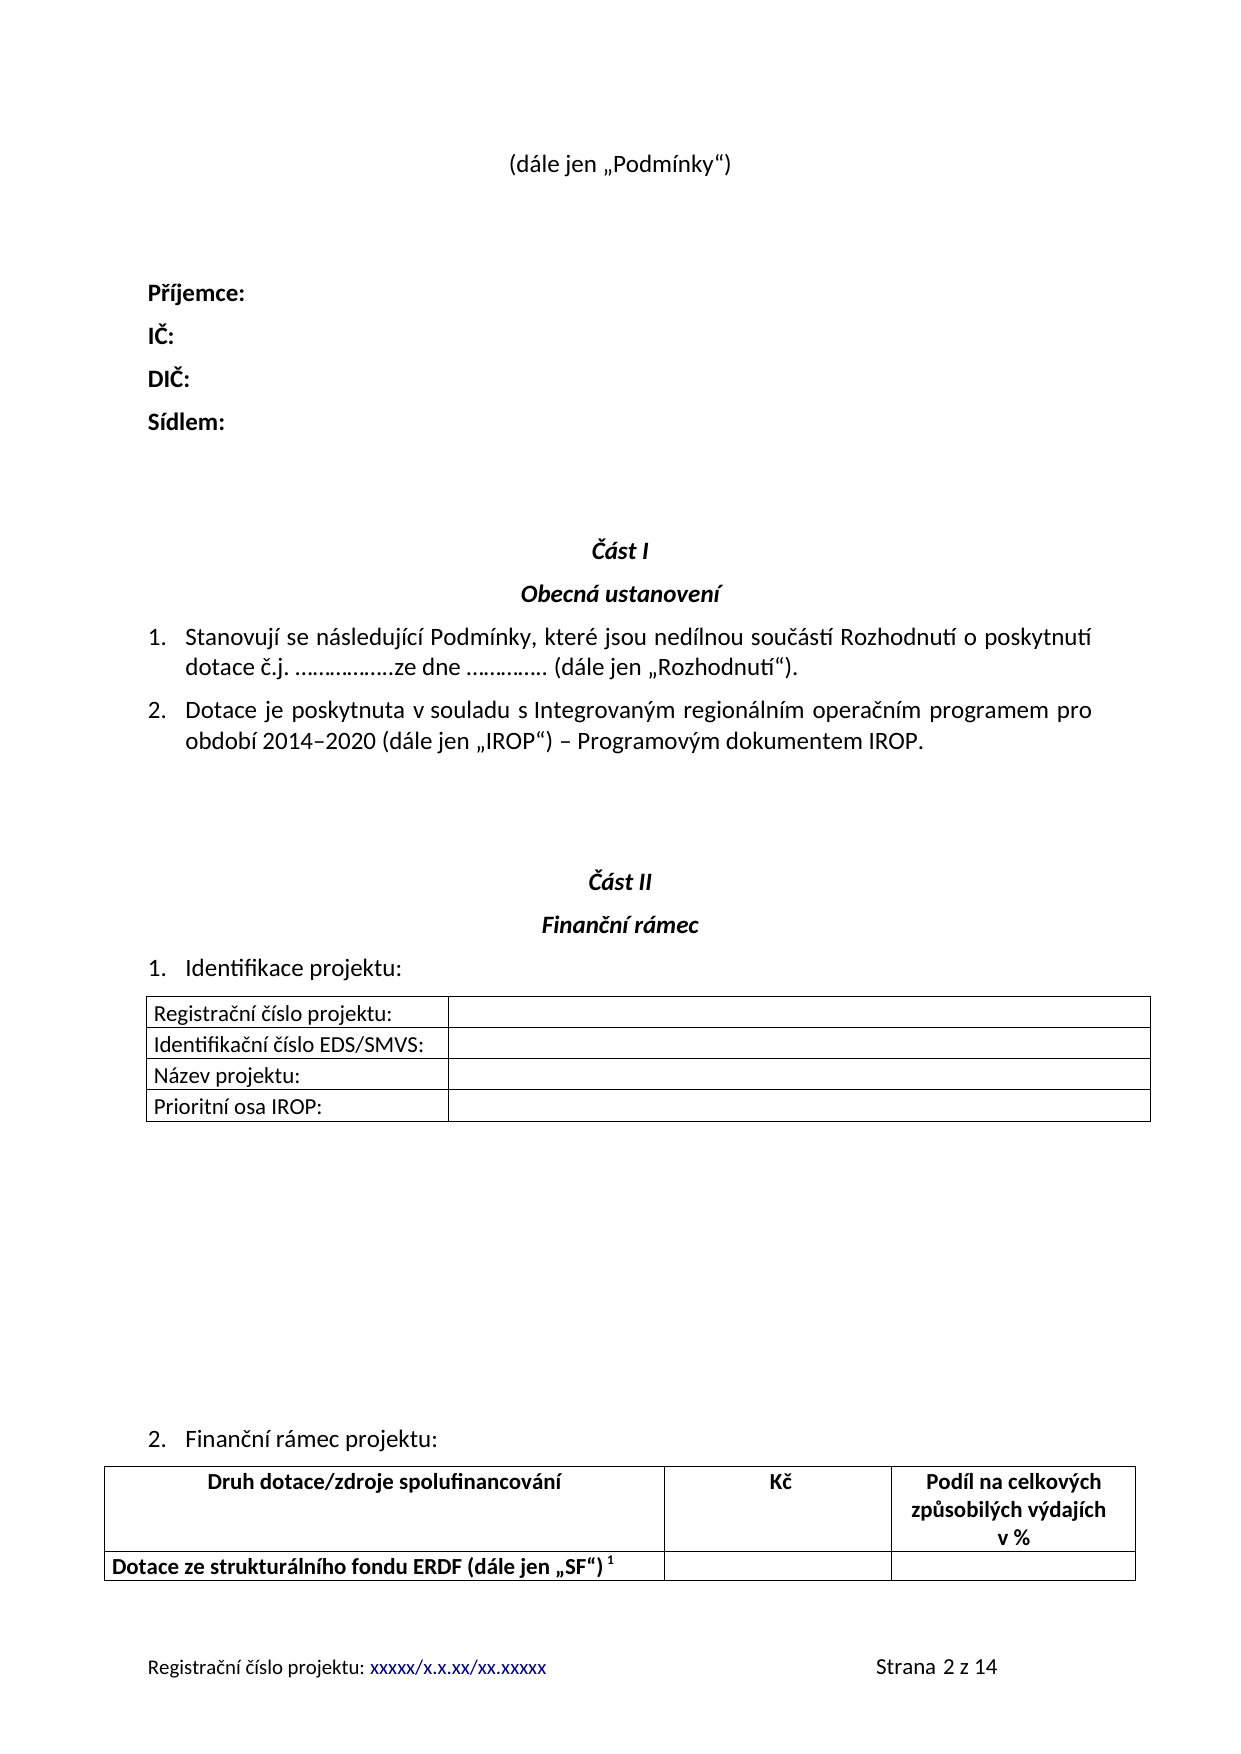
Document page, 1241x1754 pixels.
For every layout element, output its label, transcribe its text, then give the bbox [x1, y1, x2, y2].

subtitle Část I [148, 535, 1092, 565]
table_header Kč [665, 1467, 891, 1551]
list Identifikace projektu: [148, 952, 1092, 983]
table_cell [892, 1552, 1135, 1580]
subtitle Obecná ustanovení [148, 578, 1092, 608]
list Dotace je poskytnuta v souladu s Integrovaným regionálním operačním programem pro období 2014–2020 (dále jen „IROP“) – Programovým dokumentem IROP. [148, 694, 1092, 756]
table_cell Identifikační číslo EDS/SMVS: [147, 1028, 448, 1058]
table_cell Dotace ze strukturálního fondu ERDF (dále jen „SF“) [105, 1552, 664, 1580]
table_cell Název projektu: [147, 1059, 448, 1089]
text IČ: [148, 320, 1092, 350]
table_cell [449, 1059, 1150, 1089]
list Finanční rámec projektu: [148, 1423, 1074, 1453]
table_header Druh dotace/zdroje spolufinancování [105, 1467, 664, 1551]
text Finanční rámec [148, 909, 1092, 940]
table_header Podíl na celkových způsobilých výdajích v % [892, 1467, 1135, 1551]
table_cell [665, 1552, 891, 1580]
table_header Registrační číslo projektu: [147, 997, 448, 1027]
subtitle Část II [148, 866, 1092, 897]
text (dále jen „Podmínky“) [148, 148, 1092, 178]
table_header [449, 997, 1150, 1027]
text DIČ: [148, 363, 1092, 393]
table_cell Prioritní osa IROP: [147, 1090, 448, 1121]
table_cell [449, 1028, 1150, 1058]
text Sídlem: [148, 406, 1092, 436]
table_cell [449, 1090, 1150, 1121]
list Stanovují se následující Podmínky, které jsou nedílnou součástí Rozhodnutí o poskytnutí dotace č.j. ……………..ze dne ………….. (dále jen „Rozhodnutí“). [148, 621, 1092, 682]
text Příjemce: [148, 277, 1092, 307]
